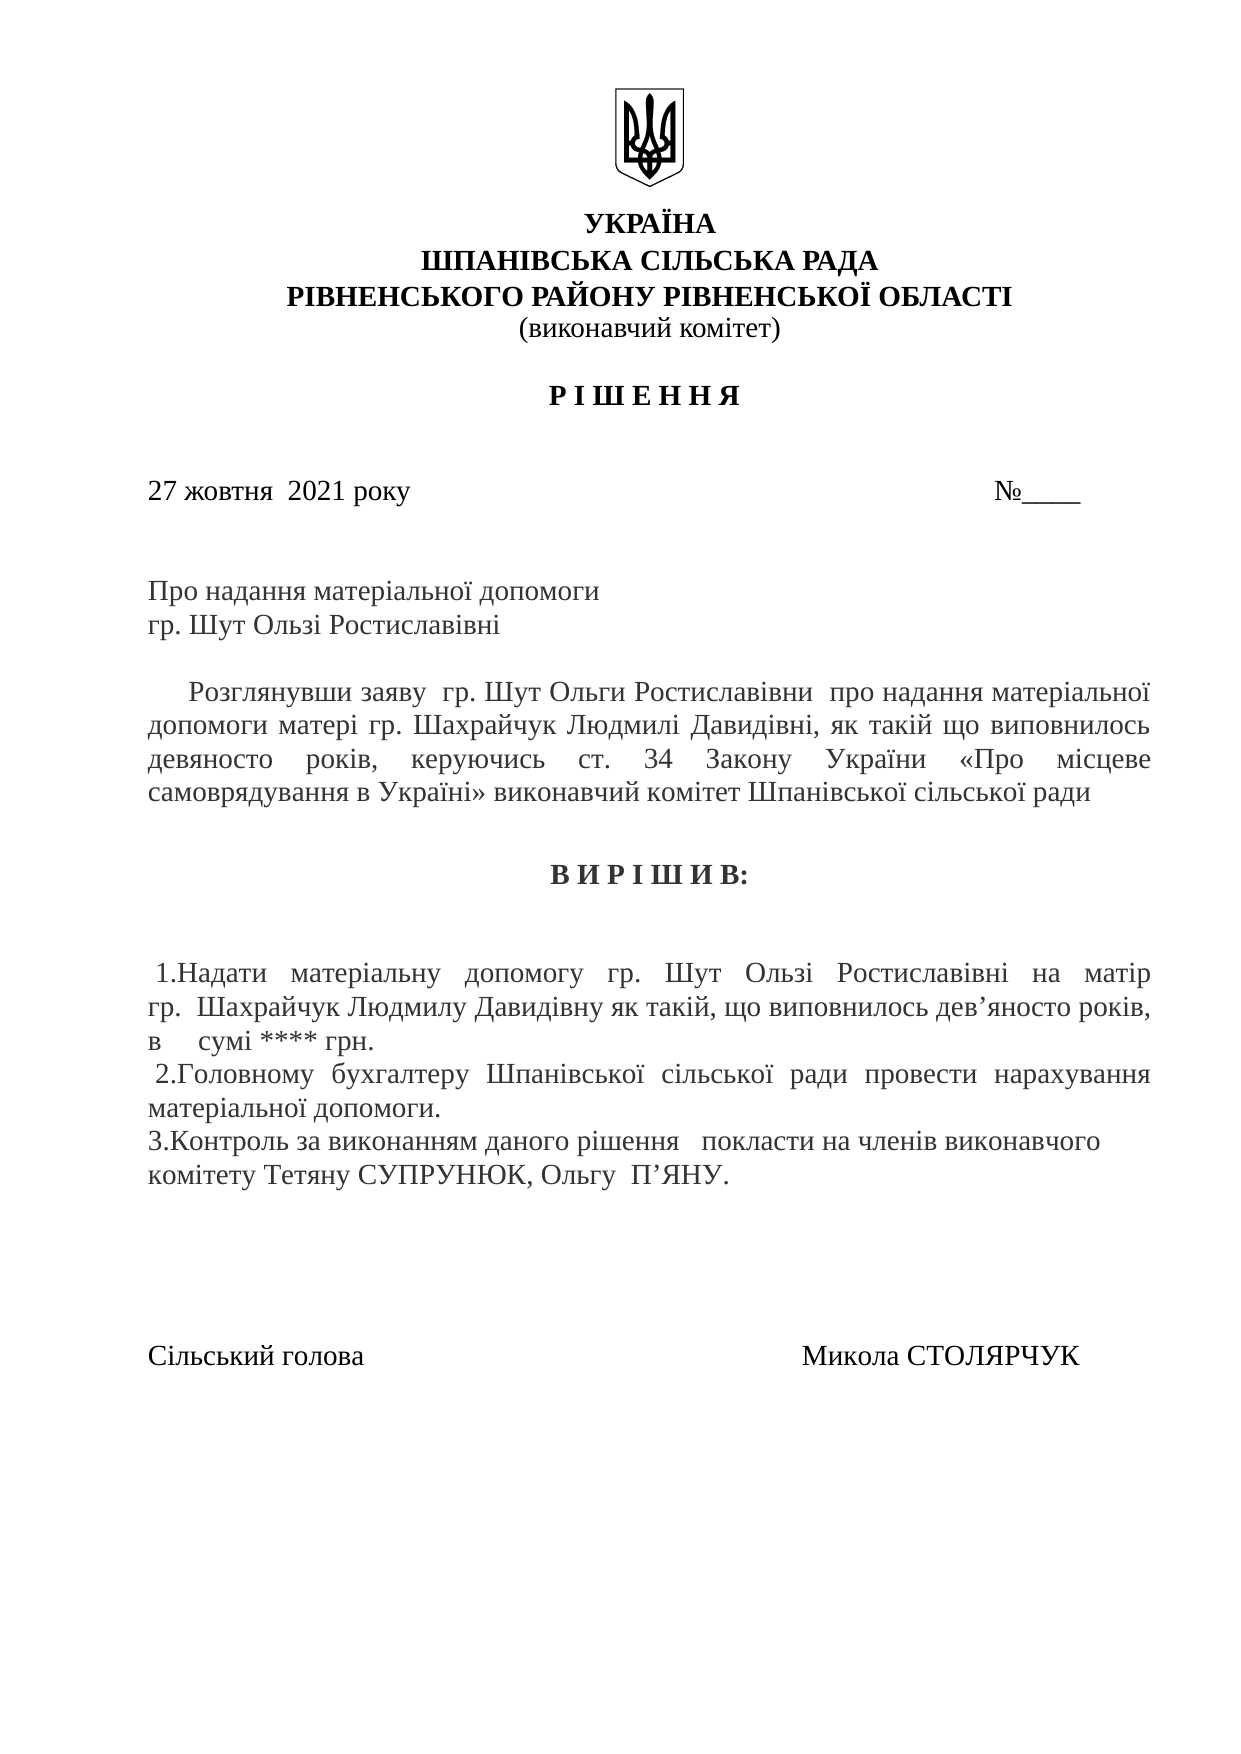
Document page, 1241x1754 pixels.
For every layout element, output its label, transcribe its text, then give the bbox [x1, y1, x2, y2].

text Розглянувши заяву гр. Шут Ольги Ростиславівни про надання матеріальної допомоги матері гр. Шахрайчук Людмилі Давидівні, як такій що виповнилось девяносто років, керуючись ст. 34 Закону України «Про місцеве самоврядування в Україні» виконавчий комітет Шпанівської сільської ради [148, 674, 1152, 808]
text Про надання матеріальної допомоги [148, 573, 1152, 607]
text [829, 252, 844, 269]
text 2.Головному бухгалтеру Шпанівської сільської ради провести нарахування матеріальної допомоги. [148, 1056, 1152, 1123]
text ШПАНІВСЬКА сільська рада [148, 252, 838, 275]
text Р І Ш Е Н Н Я [148, 378, 1152, 411]
text 3.Контроль за виконанням даного рішення покласти на членів виконавчого комітету Тетяну СУПРУНЮК, Ольгу П’ЯНУ. [148, 1123, 1152, 1190]
text (виконавчий комітет) [148, 311, 1152, 344]
text РІВНЕНСЬКОГО РАЙОНУ РІВНЕНСЬКОЇ ОБЛАСТІ [148, 288, 1152, 311]
text Сільський голова Микола СТОЛЯРЧУК [148, 1338, 1152, 1371]
text В И Р І Ш И В: [148, 857, 1152, 891]
text 1.Надати матеріальну допомогу гр. Шут Ользі Ростиславівні на матір гр. Шахрайчук Людмилу Давидівну як такій, що виповнилось дев’яносто років, в сумі **** грн. [148, 956, 1152, 1056]
text ШПАНІВСЬКА сільська рада [856, 252, 1152, 275]
text Україна [148, 206, 1152, 240]
text гр. Шут Ользі Ростиславівні [148, 607, 1152, 640]
text 27 жовтня 2021 року №____ [148, 473, 1152, 506]
